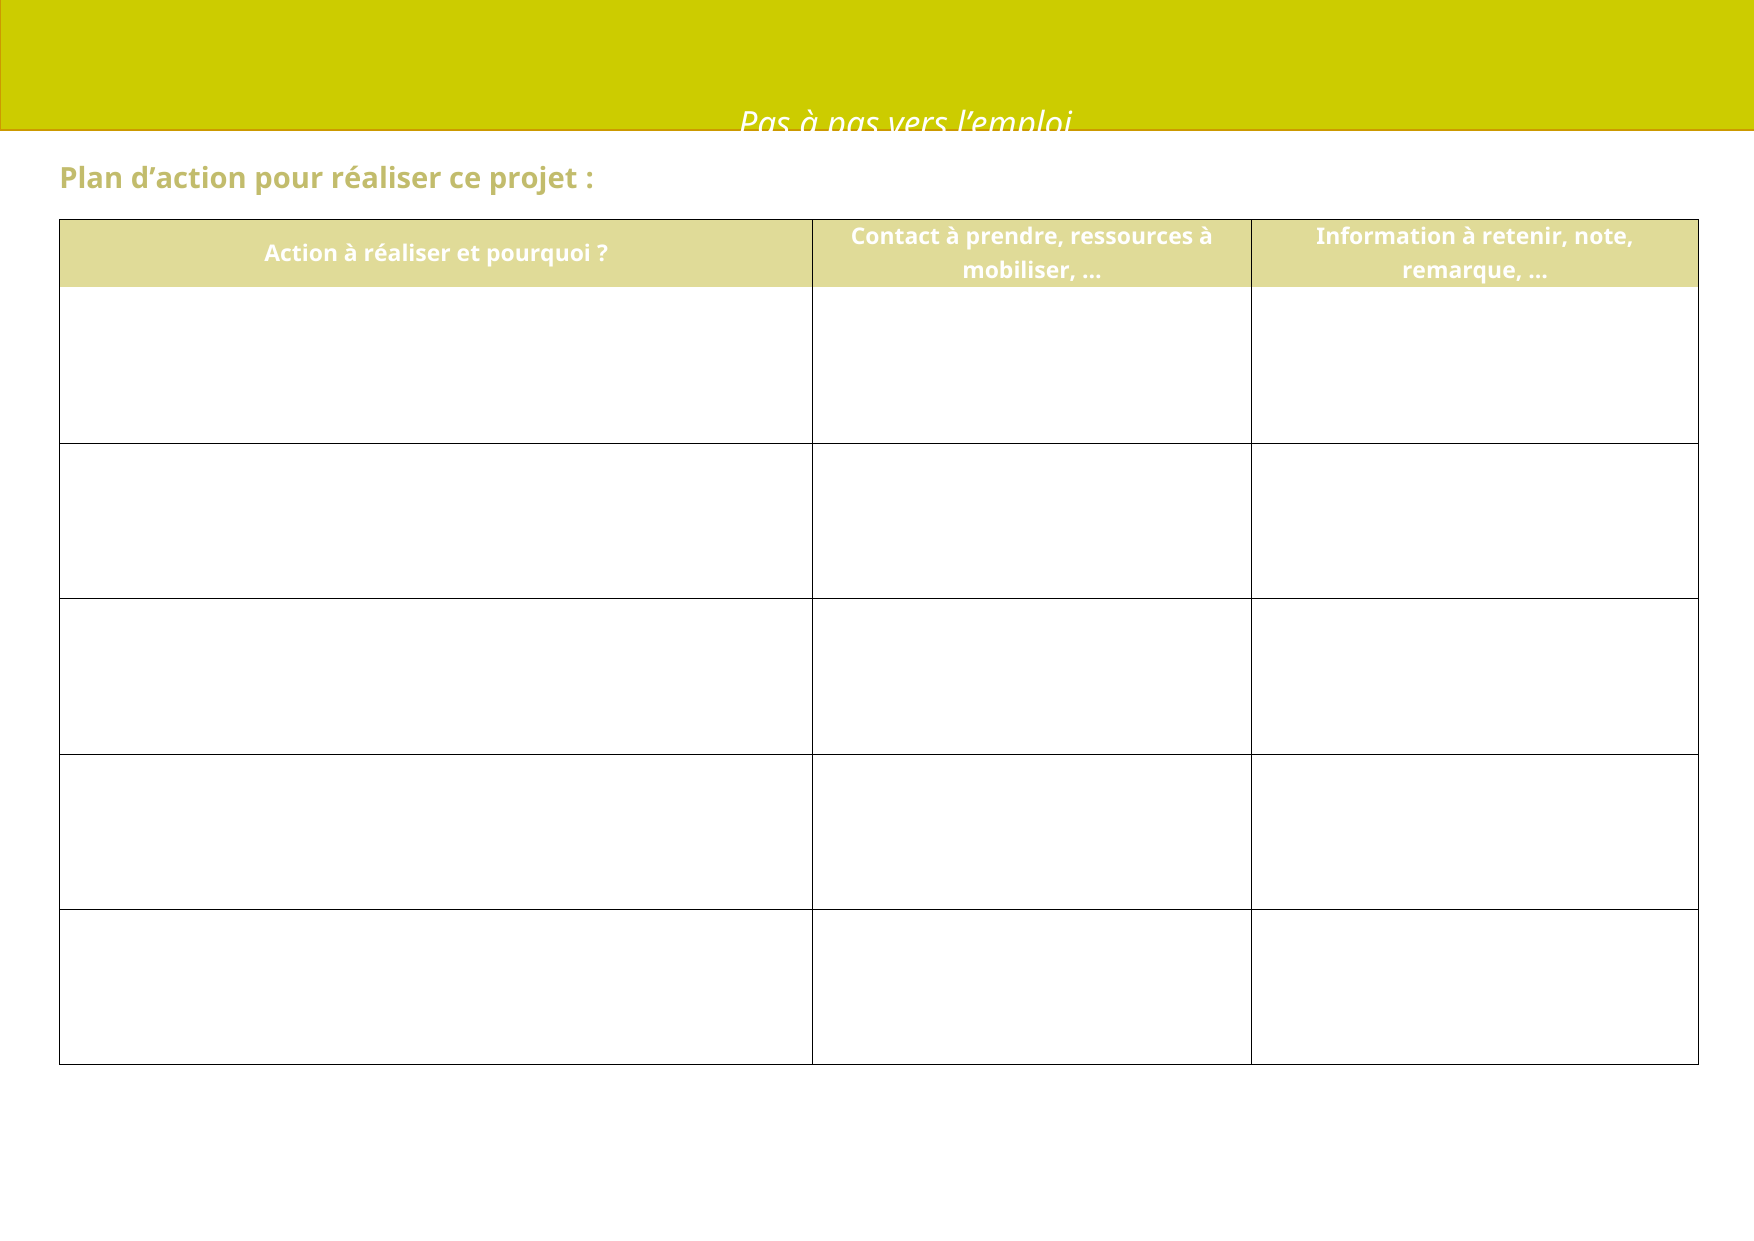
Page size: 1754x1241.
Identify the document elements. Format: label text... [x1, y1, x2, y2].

table_cell [813, 755, 1251, 909]
table_cell [1252, 910, 1698, 1064]
text Plan d’action pour réaliser ce projet : [59, 157, 1636, 197]
table_cell [1252, 755, 1698, 909]
table_cell [60, 599, 812, 753]
table_cell [60, 444, 812, 598]
table_cell [1252, 444, 1698, 598]
table_cell [813, 444, 1251, 598]
table_cell [1252, 287, 1698, 443]
table_cell [60, 287, 812, 443]
table_header Contact à prendre, ressources à mobiliser, … [813, 220, 1251, 287]
table_cell [1252, 599, 1698, 753]
table_cell [60, 755, 812, 909]
table_cell [813, 910, 1251, 1064]
table_cell [813, 599, 1251, 753]
table_header Information à retenir, note, remarque, … [1252, 220, 1698, 287]
table_cell [60, 910, 812, 1064]
table_cell [813, 287, 1251, 443]
table_header Action à réaliser et pourquoi ? [60, 220, 812, 287]
